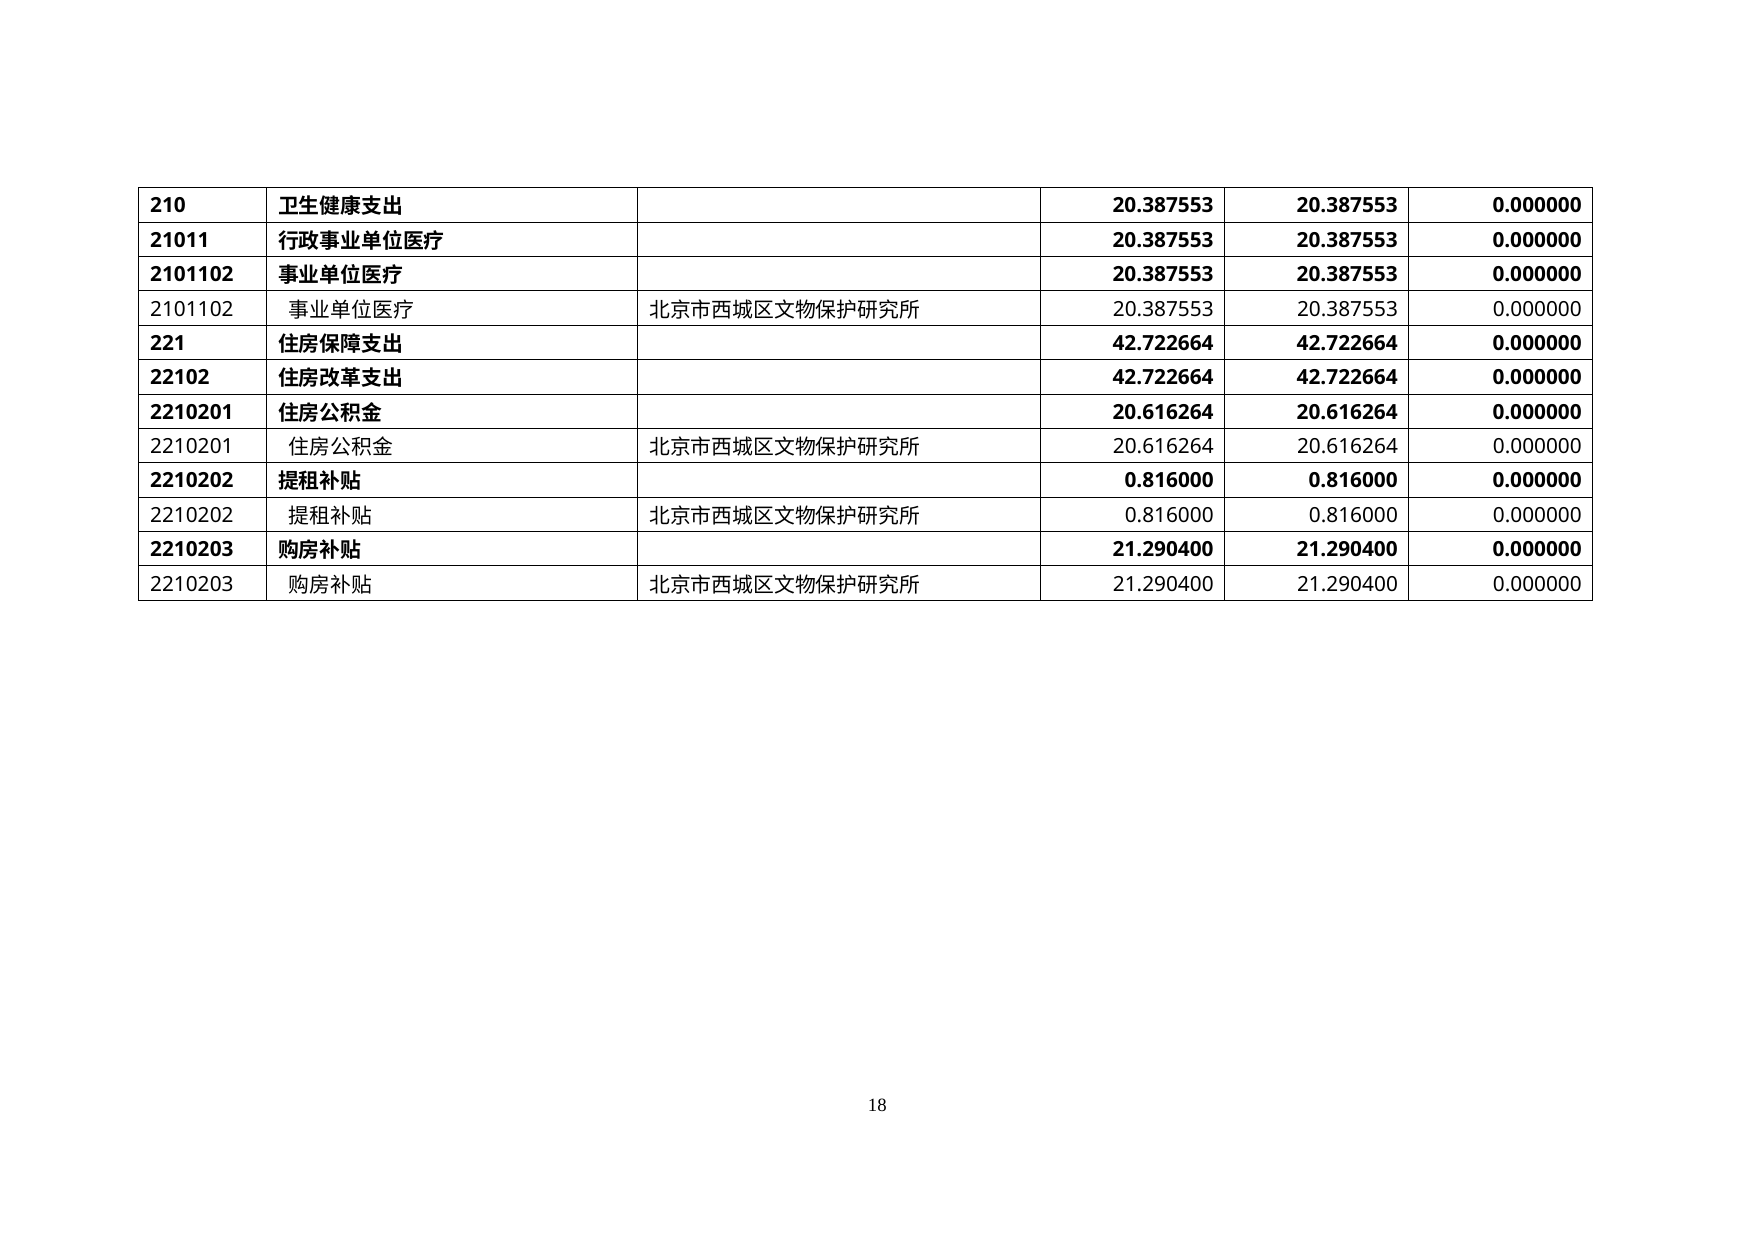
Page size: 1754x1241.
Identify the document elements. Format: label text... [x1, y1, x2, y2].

table_cell 0.000000 [1409, 463, 1592, 497]
table_cell 行政事业单位医疗 [267, 223, 637, 256]
table_cell 北京市西城区文物保护研究所 [638, 429, 1040, 462]
table_cell 北京市西城区文物保护研究所 [638, 291, 1040, 325]
table_cell 事业单位医疗 [267, 257, 637, 290]
table_cell 北京市西城区文物保护研究所 [638, 566, 1040, 600]
table_cell 2101102 [139, 257, 266, 290]
table_cell [638, 532, 1040, 565]
table_cell 0.000000 [1409, 291, 1592, 325]
table_cell 购房补贴 [267, 532, 637, 565]
table_cell 2210203 [139, 566, 266, 600]
table_cell 42.722664 [1041, 326, 1224, 359]
table_cell 2210201 [139, 395, 266, 428]
table_cell 20.616264 [1041, 429, 1224, 462]
table_cell 0.000000 [1409, 360, 1592, 393]
table_cell 221 [139, 326, 266, 359]
table_cell 20.616264 [1225, 395, 1408, 428]
table_cell 21.290400 [1041, 532, 1224, 565]
table_cell 21.290400 [1225, 566, 1408, 600]
table_cell 20.387553 [1225, 257, 1408, 290]
table_cell 20.616264 [1041, 395, 1224, 428]
table_cell 0.000000 [1409, 566, 1592, 600]
table_cell 21.290400 [1225, 532, 1408, 565]
table_cell 210 [139, 188, 266, 222]
table_cell 0.000000 [1409, 188, 1592, 222]
table_cell 住房公积金 [267, 429, 637, 462]
table_cell 0.816000 [1041, 498, 1224, 531]
table_cell 20.616264 [1225, 429, 1408, 462]
table_cell 42.722664 [1225, 360, 1408, 393]
table_cell 提租补贴 [267, 498, 637, 531]
table_cell [638, 188, 1040, 222]
table_cell 0.000000 [1409, 223, 1592, 256]
table_cell 20.387553 [1225, 291, 1408, 325]
table_cell 住房保障支出 [267, 326, 637, 359]
table_cell 2210202 [139, 463, 266, 497]
table_cell [638, 257, 1040, 290]
table_cell 0.000000 [1409, 498, 1592, 531]
table_cell 20.387553 [1225, 223, 1408, 256]
table_cell [638, 326, 1040, 359]
table_cell 20.387553 [1041, 291, 1224, 325]
table_cell 2210203 [139, 532, 266, 565]
table_cell 北京市西城区文物保护研究所 [638, 498, 1040, 531]
table_cell 卫生健康支出 [267, 188, 637, 222]
table_cell 20.387553 [1041, 188, 1224, 222]
table_cell 0.000000 [1409, 326, 1592, 359]
table_cell [638, 463, 1040, 497]
table_cell 21011 [139, 223, 266, 256]
table_cell 住房公积金 [267, 395, 637, 428]
table_cell 住房改革支出 [267, 360, 637, 393]
table_cell 事业单位医疗 [267, 291, 637, 325]
table_cell 购房补贴 [267, 566, 637, 600]
table_cell 2210202 [139, 498, 266, 531]
table_cell 0.816000 [1225, 463, 1408, 497]
table_cell 0.000000 [1409, 257, 1592, 290]
table_cell 42.722664 [1225, 326, 1408, 359]
table_cell 22102 [139, 360, 266, 393]
table_cell 21.290400 [1041, 566, 1224, 600]
table_cell 0.816000 [1041, 463, 1224, 497]
table_cell 0.000000 [1409, 395, 1592, 428]
table_cell 20.387553 [1225, 188, 1408, 222]
table_cell 提租补贴 [267, 463, 637, 497]
table_cell 0.816000 [1225, 498, 1408, 531]
table_cell 42.722664 [1041, 360, 1224, 393]
table_cell [638, 223, 1040, 256]
table_cell [638, 395, 1040, 428]
table_cell 0.000000 [1409, 429, 1592, 462]
table_cell 2210201 [139, 429, 266, 462]
table_cell 0.000000 [1409, 532, 1592, 565]
table_cell 20.387553 [1041, 257, 1224, 290]
table_cell 20.387553 [1041, 223, 1224, 256]
table_cell [638, 360, 1040, 393]
table_cell 2101102 [139, 291, 266, 325]
